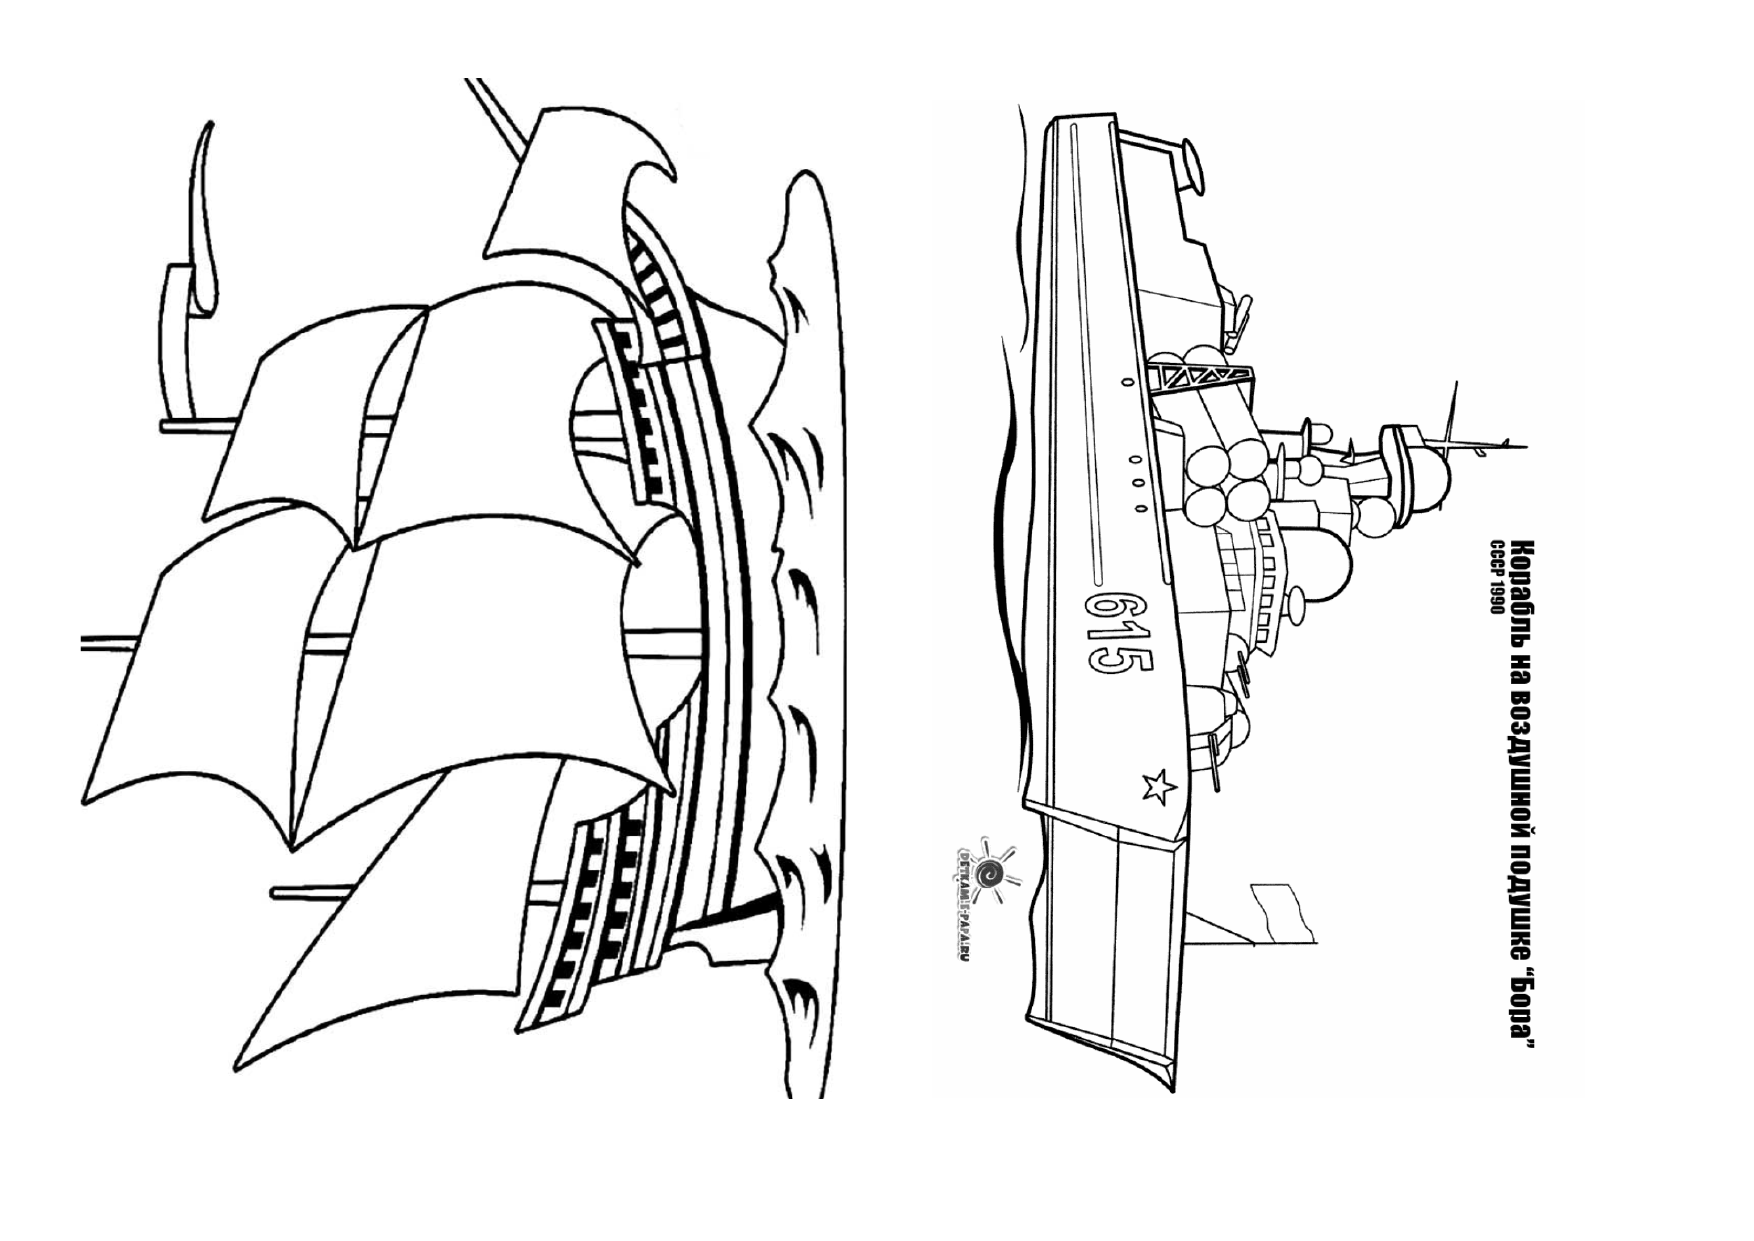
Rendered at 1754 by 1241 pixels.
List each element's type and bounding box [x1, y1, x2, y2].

picture [81, 79, 847, 1099]
picture [932, 102, 1584, 1098]
